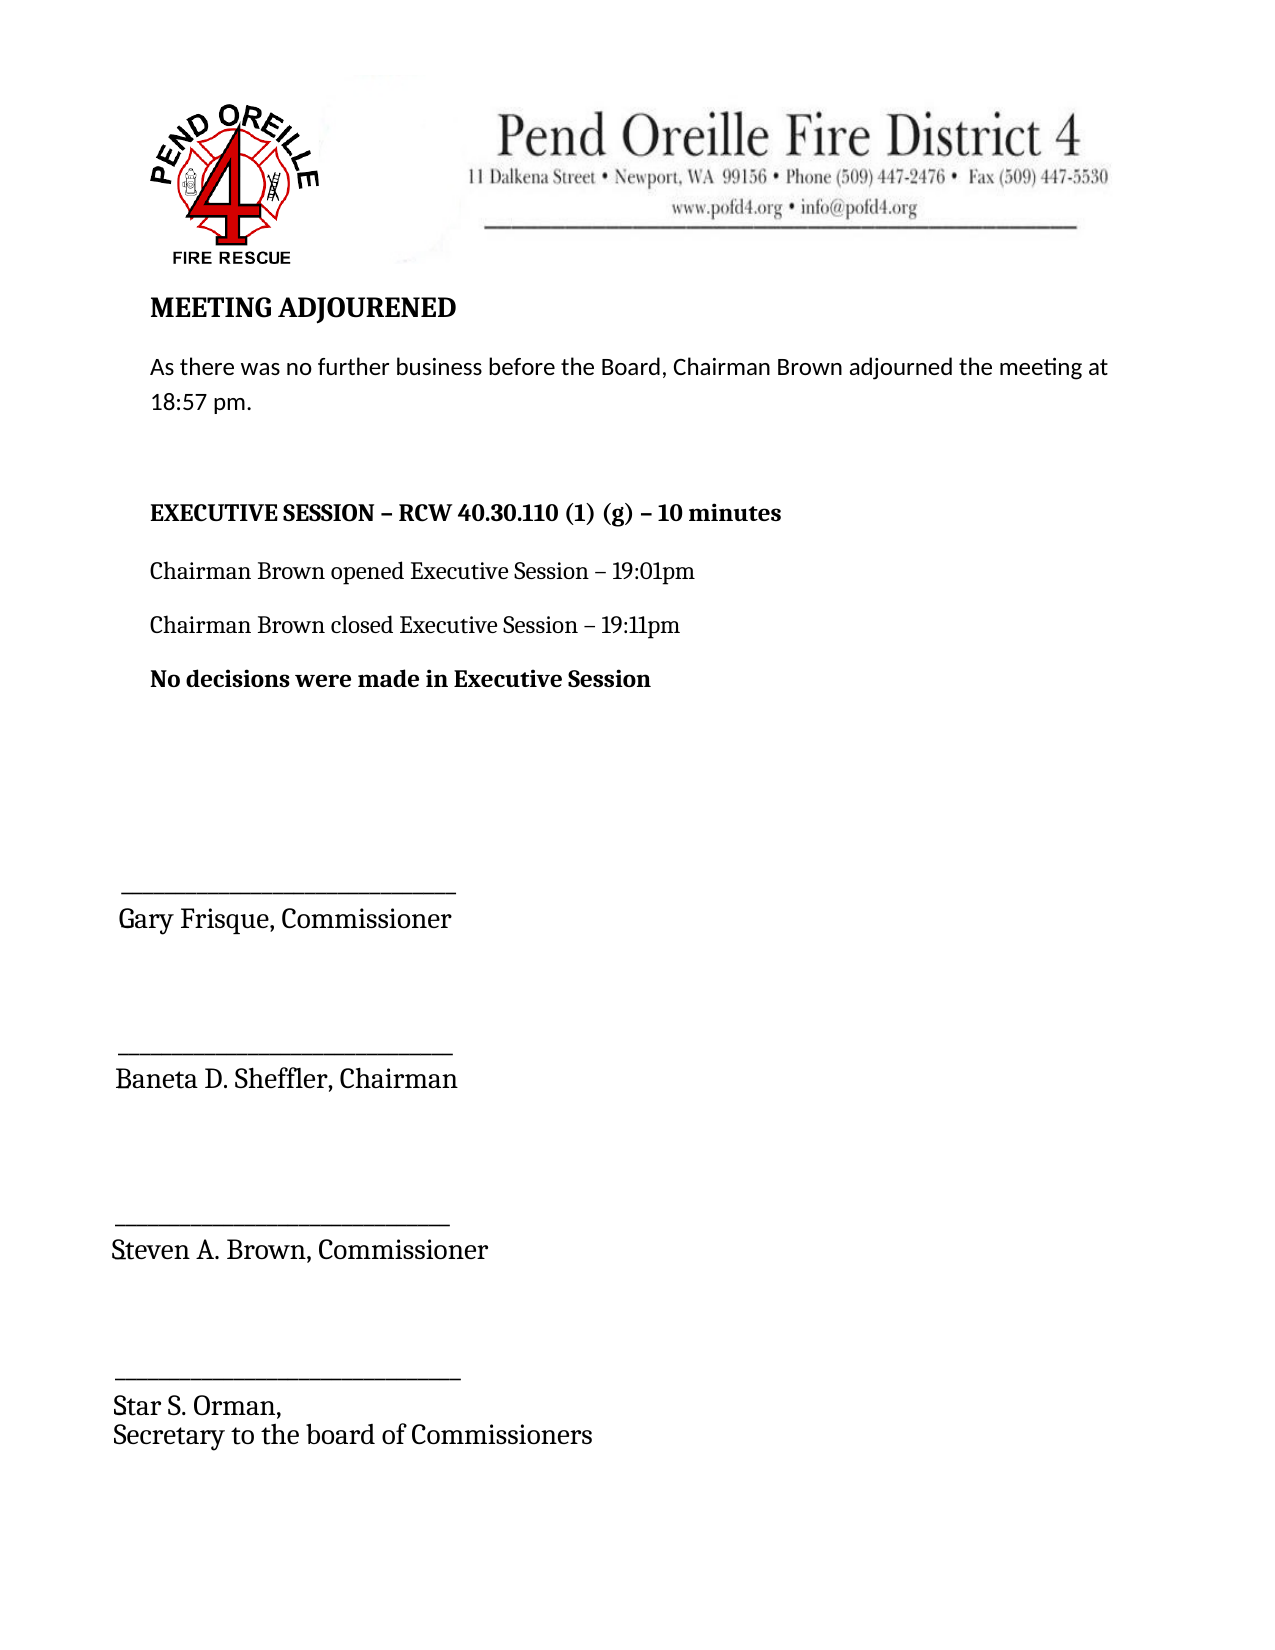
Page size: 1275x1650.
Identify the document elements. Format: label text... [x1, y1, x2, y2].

text MEETING ADJOURENED [150, 292, 1125, 325]
text EXECUTIVE SESSION – RCW 40.30.110 (1) (g) – 10 minutes [150, 499, 1127, 528]
picture [150, 75, 1121, 264]
text Chairman Brown closed Executive Session – 19:11pm [150, 611, 1125, 639]
text Chairman Brown opened Executive Session – 19:01pm [150, 557, 1125, 586]
text As there was no further business before the Board, Chairman Brown adjourned the meeting at 18:57 pm. [150, 351, 1125, 416]
text No decisions were made in Executive Session [150, 664, 1125, 693]
